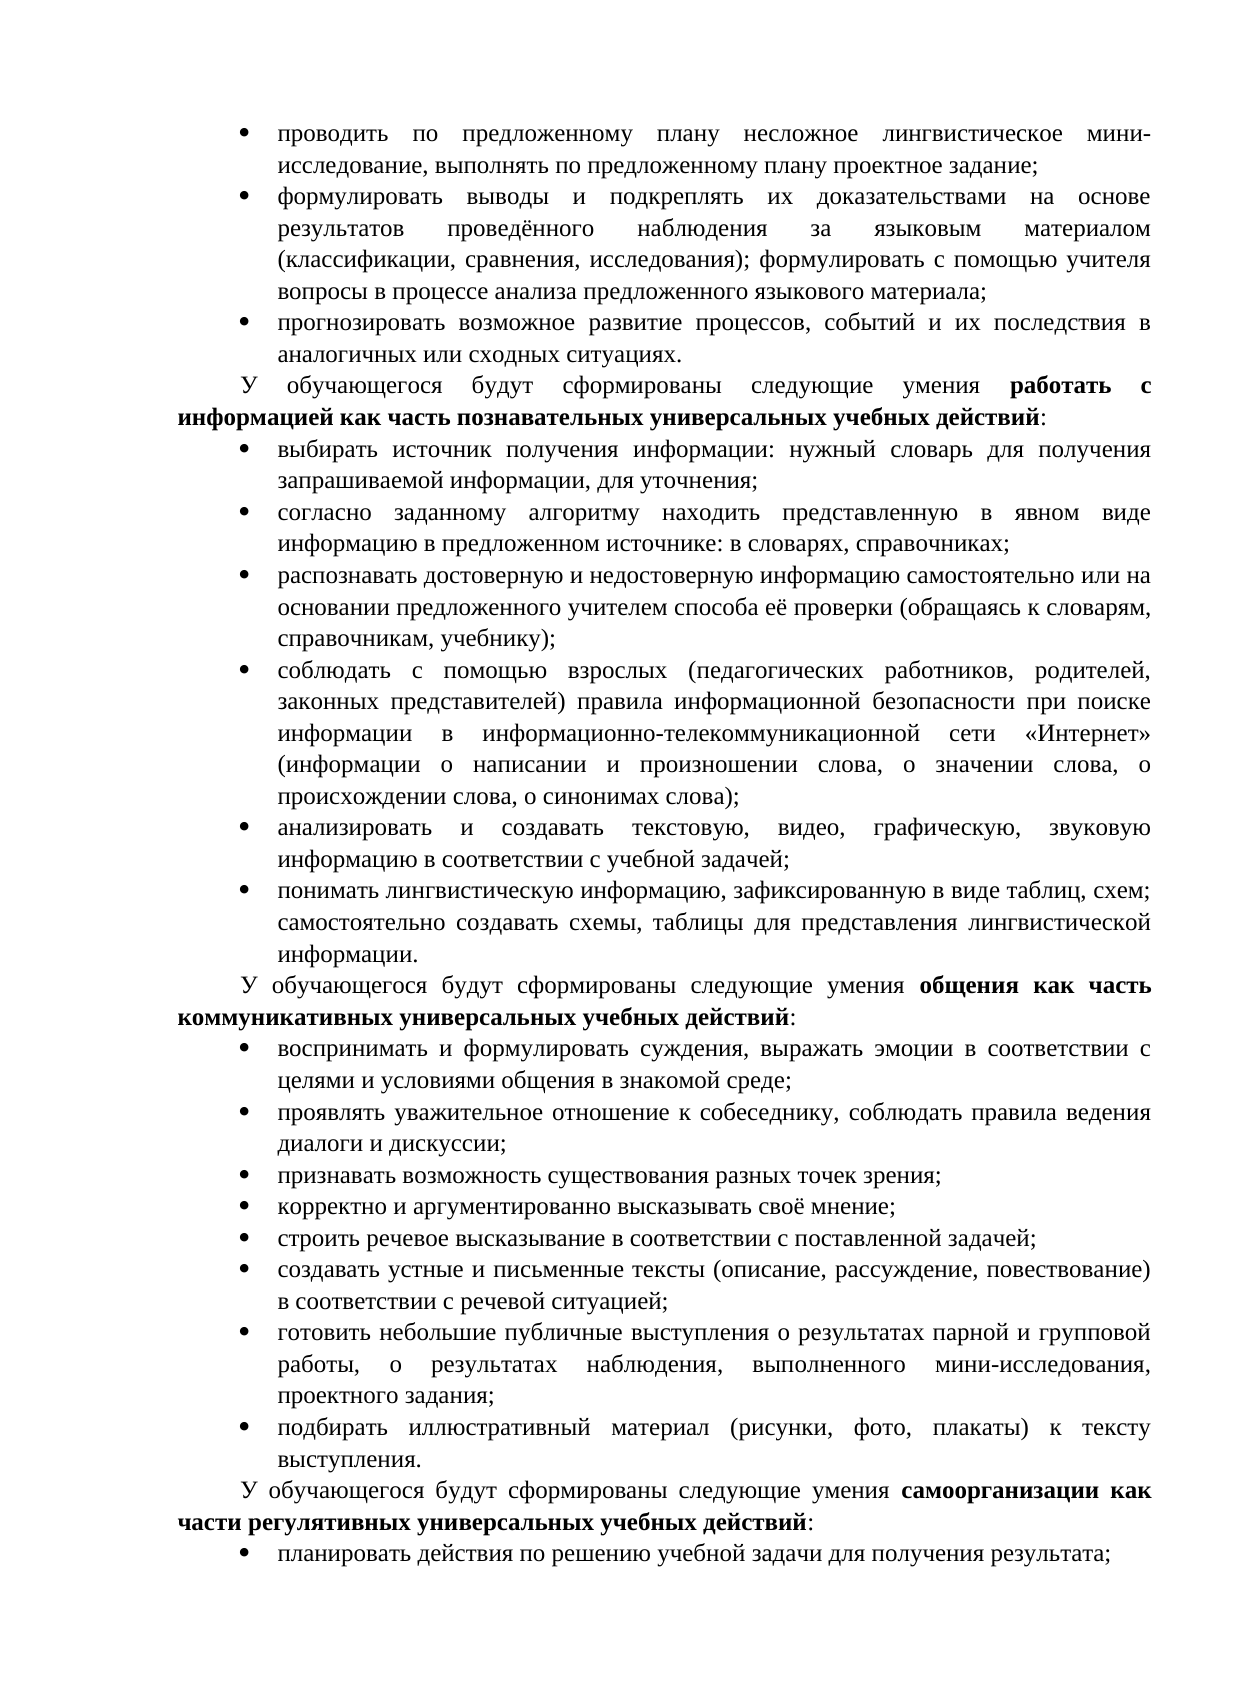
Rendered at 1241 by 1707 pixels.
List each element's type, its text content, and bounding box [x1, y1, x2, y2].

list строить речевое высказывание в соответствии с поставленной задачей; [240, 1223, 1152, 1252]
list создавать устные и письменные тексты (описание, рассуждение, повествование) в соответствии с речевой ситуацией; [240, 1254, 1152, 1315]
list выбирать источник получения информации: нужный словарь для получения запрашиваемой информации, для уточнения; [240, 434, 1152, 494]
list корректно и аргументированно высказывать своё мнение; [240, 1191, 1152, 1220]
text У обучающегося будут сформированы следующие умения общения как часть коммуникативных универсальных учебных действий: [177, 970, 1152, 1031]
list проводить по предложенному плану несложное лингвистическое мини-исследование, выполнять по предложенному плану проектное задание; [240, 118, 1152, 178]
list проявлять уважительное отношение к собеседнику, соблюдать правила ведения диалоги и дискуссии; [240, 1097, 1152, 1157]
list распознавать достоверную и недостоверную информацию самостоятельно или на основании предложенного учителем способа её проверки (обращаясь к словарям, справочникам, учебнику); [240, 560, 1152, 652]
list готовить небольшие публичные выступления о результатах парной и групповой работы, о результатах наблюдения, выполненного мини-исследования, проектного задания; [240, 1317, 1152, 1409]
list планировать действия по решению учебной задачи для получения результата; [240, 1538, 1152, 1567]
list признавать возможность существования разных точек зрения; [240, 1160, 1152, 1188]
list прогнозировать возможное развитие процессов, событий и их последствия в аналогичных или сходных ситуациях. [240, 307, 1152, 368]
text У обучающегося будут сформированы следующие умения самоорганизации как части регулятивных универсальных учебных действий: [177, 1475, 1152, 1536]
list воспринимать и формулировать суждения, выражать эмоции в соответствии с целями и условиями общения в знакомой среде; [240, 1033, 1152, 1094]
list соблюдать с помощью взрослых (педагогических работников, родителей, законных представителей) правила информационной безопасности при поиске информации в информационно-телекоммуникационной сети «Интернет» (информации о написании и произношении слова, о значении слова, о происхождении слова, о синонимах слова); [240, 655, 1152, 810]
list формулировать выводы и подкреплять их доказательствами на основе результатов проведённого наблюдения за языковым материалом (классификации, сравнения, исследования); формулировать с помощью учителя вопросы в процессе анализа предложенного языкового материала; [240, 181, 1152, 305]
text У обучающегося будут сформированы следующие умения работать с информацией как часть познавательных универсальных учебных действий: [177, 371, 1152, 431]
list анализировать и создавать текстовую, видео, графическую, звуковую информацию в соответствии с учебной задачей; [240, 812, 1152, 873]
list понимать лингвистическую информацию, зафиксированную в виде таблиц, схем; самостоятельно создавать схемы, таблицы для представления лингвистической информации. [240, 876, 1152, 967]
list согласно заданному алгоритму находить представленную в явном виде информацию в предложенном источнике: в словарях, справочниках; [240, 497, 1152, 557]
list подбирать иллюстративный материал (рисунки, фото, плакаты) к тексту выступления. [240, 1412, 1152, 1472]
